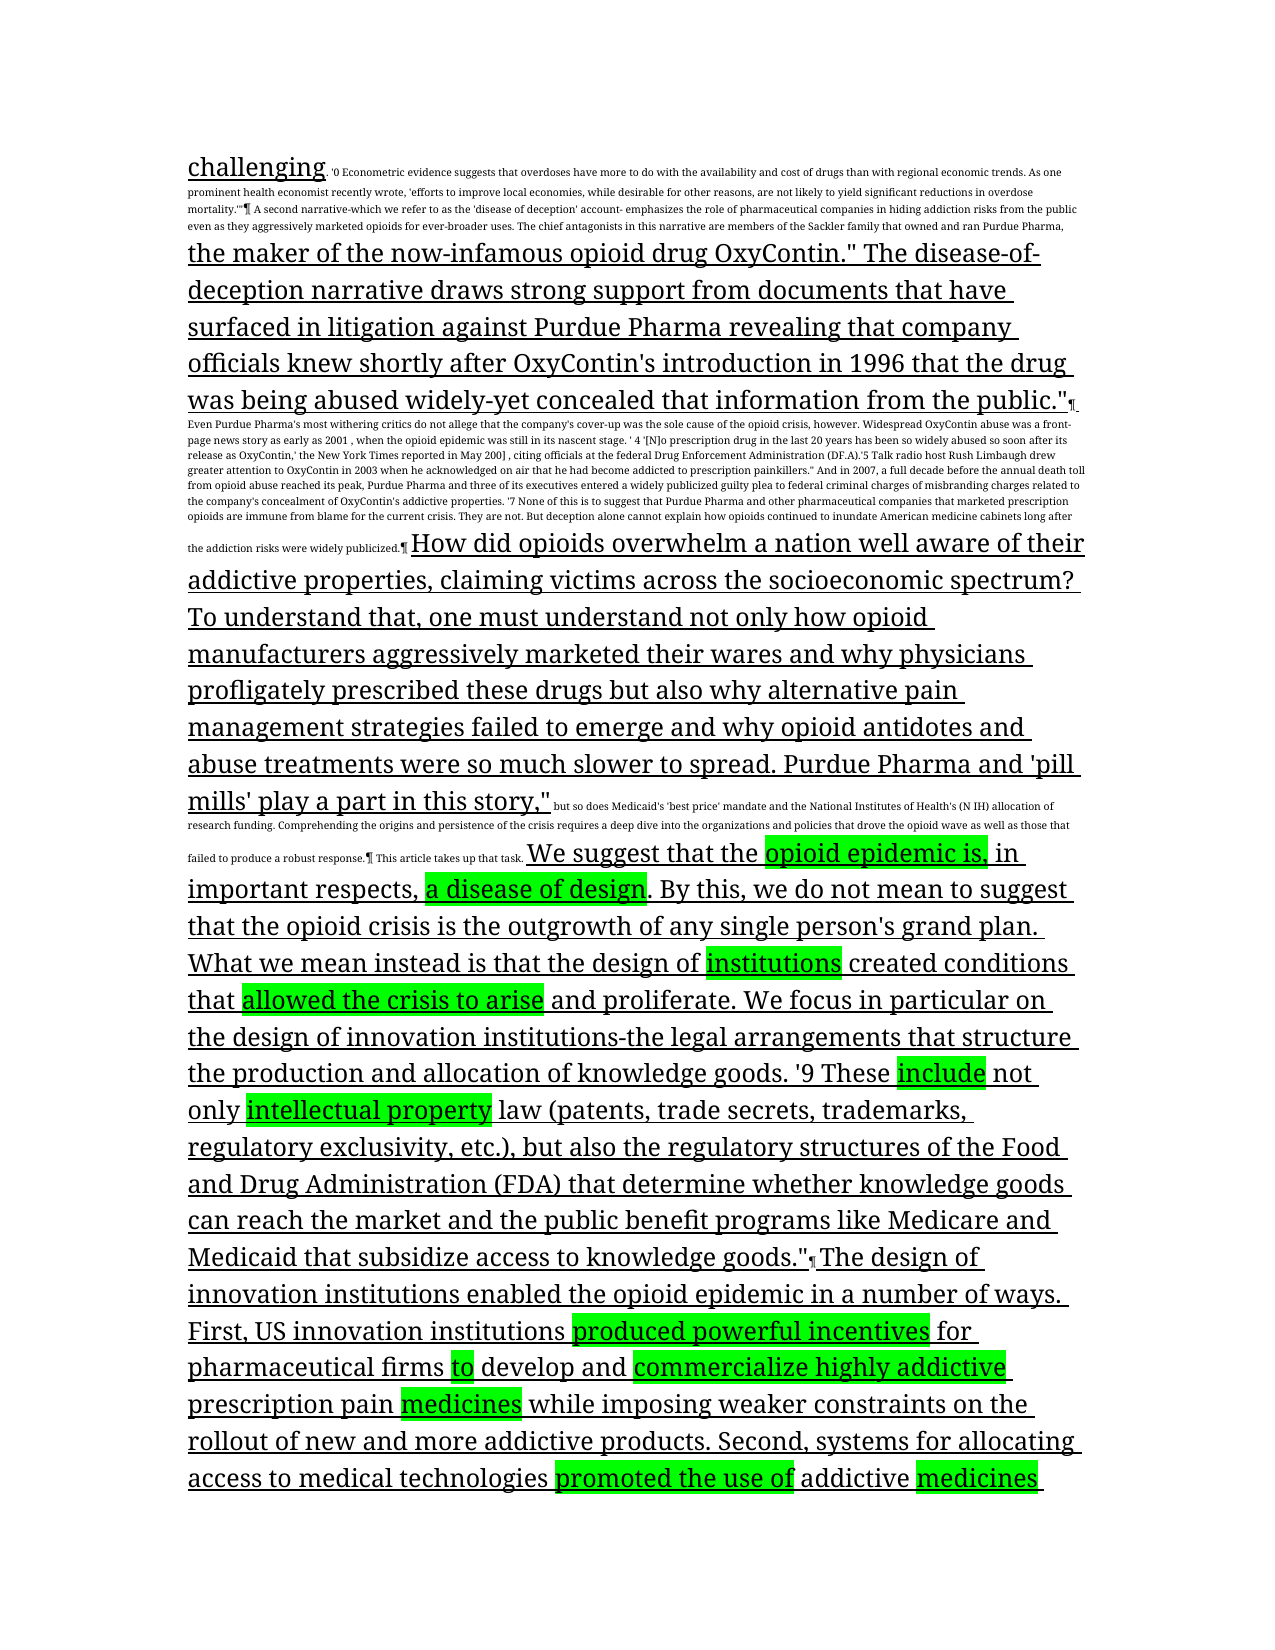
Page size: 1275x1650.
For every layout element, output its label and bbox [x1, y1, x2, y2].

text [187, 150, 1087, 1494]
